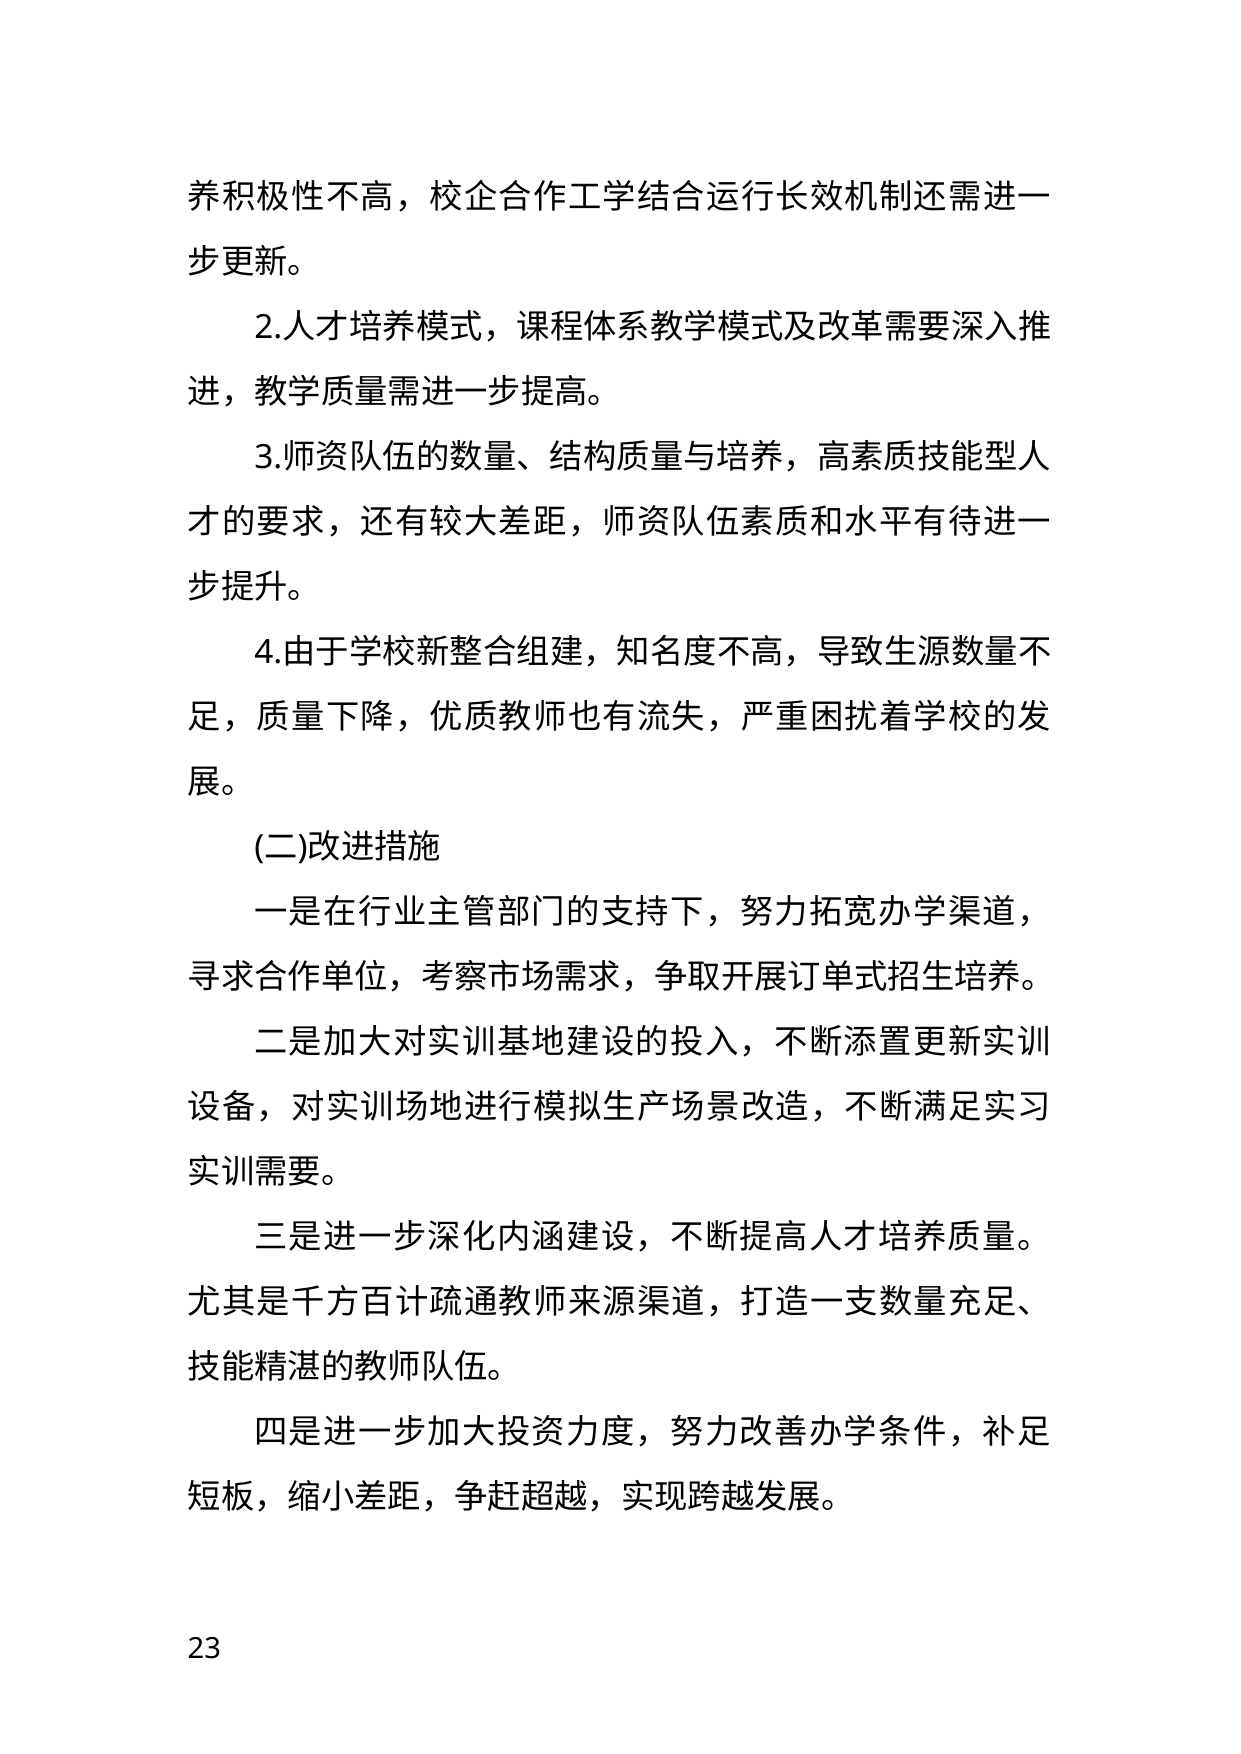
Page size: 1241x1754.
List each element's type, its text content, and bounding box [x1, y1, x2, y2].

text 3.师资队伍的数量、结构质量与培养，高素质技能型人才的要求，还有较大差距，师资队伍素质和水平有待进一步提升。 [187, 422, 1053, 617]
text 二是加大对实训基地建设的投入，不断添置更新实训设备，对实训场地进行模拟生产场景改造，不断满足实习实训需要。 [187, 1007, 1053, 1202]
text 三是进一步深化内涵建设，不断提高人才培养质量。尤其是千方百计疏通教师来源渠道，打造一支数量充足、技能精湛的教师队伍。 [187, 1202, 1053, 1397]
text 一是在行业主管部门的支持下，努力拓宽办学渠道，寻求合作单位，考察市场需求，争取开展订单式招生培养。 [187, 877, 1053, 1007]
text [187, 162, 1053, 292]
text 2.人才培养模式，课程体系教学模式及改革需要深入推进，教学质量需进一步提高。 [187, 292, 1053, 422]
text (二)改进措施 [187, 812, 1053, 877]
text 四是进一步加大投资力度，努力改善办学条件，补足短板，缩小差距，争赶超越，实现跨越发展。 [187, 1397, 1053, 1527]
text 4.由于学校新整合组建，知名度不高，导致生源数量不足，质量下降，优质教师也有流失，严重困扰着学校的发展。 [187, 617, 1053, 812]
